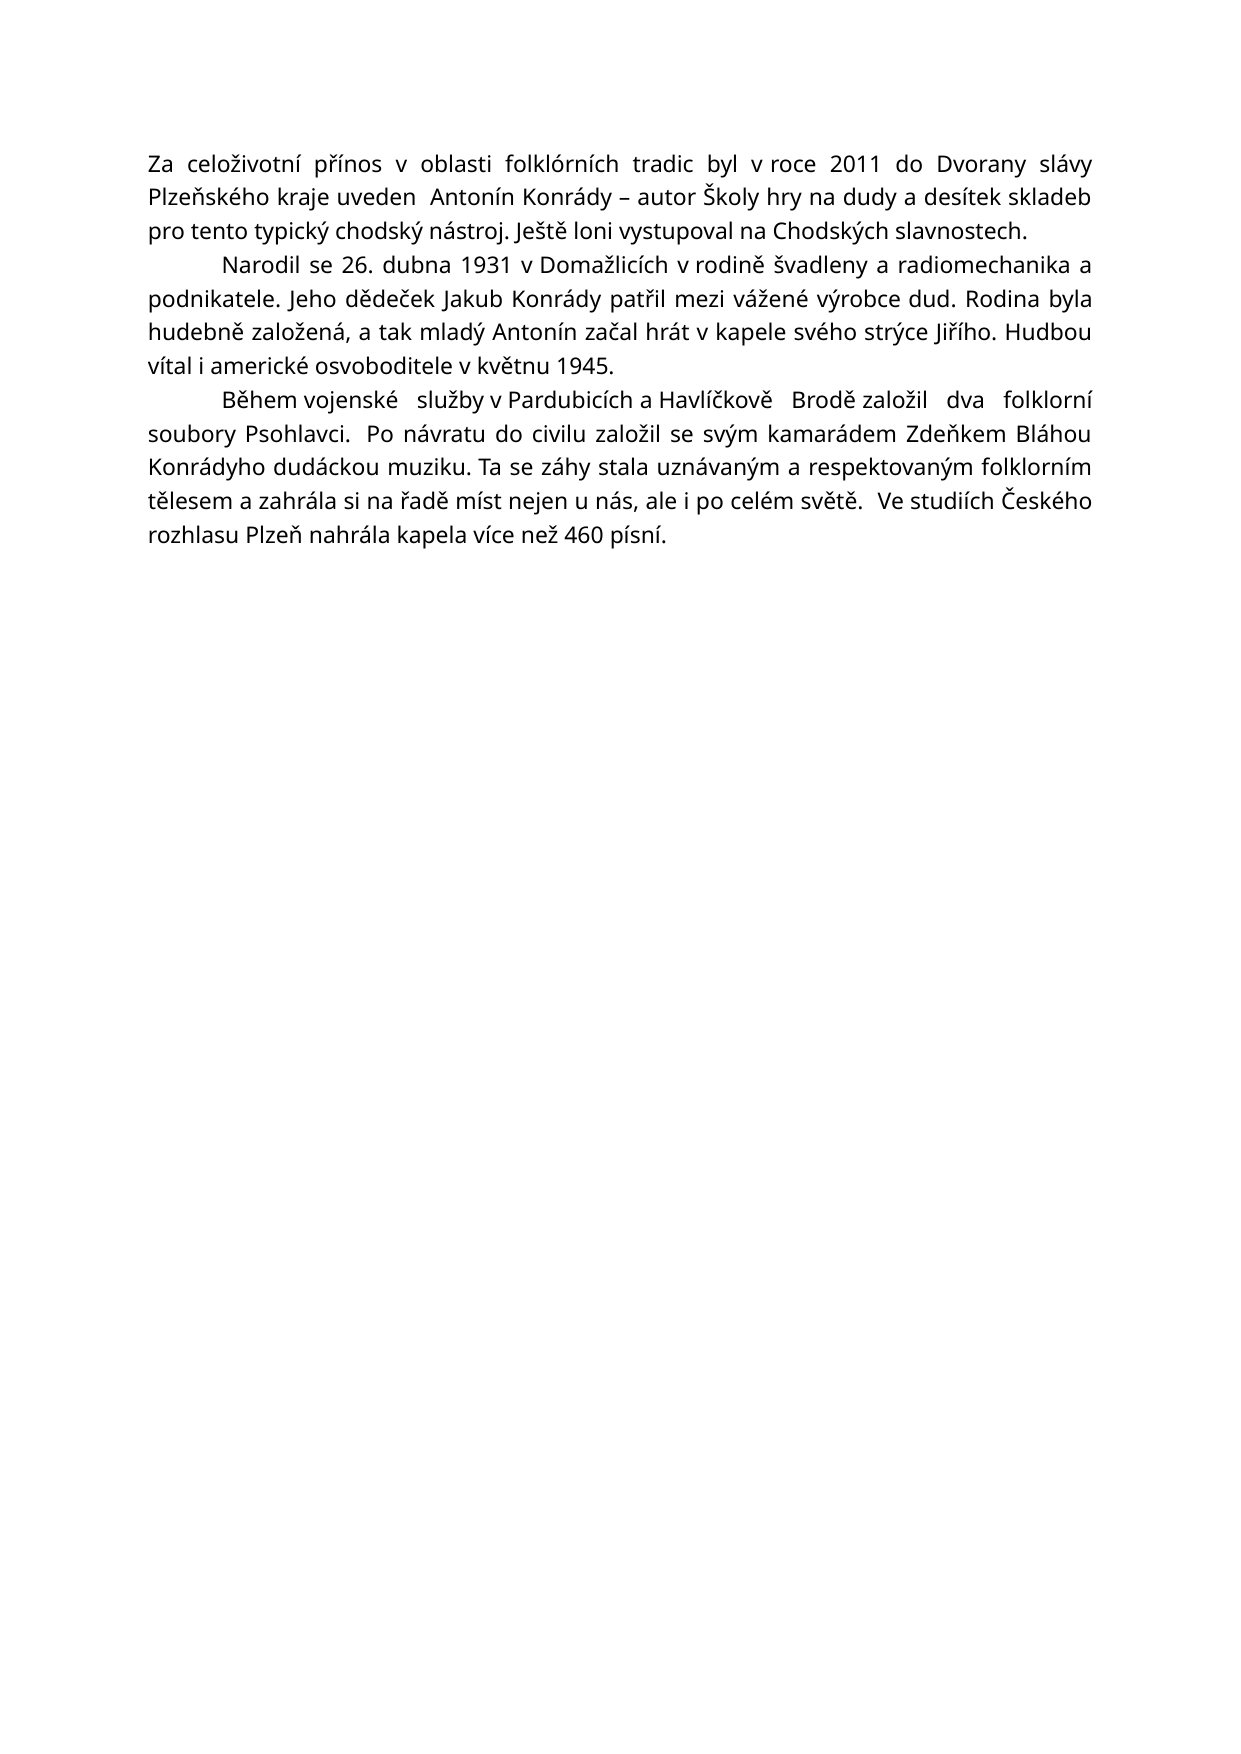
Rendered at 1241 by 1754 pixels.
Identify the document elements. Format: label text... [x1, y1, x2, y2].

text Narodil se 26. dubna 1931 v Domažlicích v rodině švadleny a radiomechanika a podnikatele. Jeho dědeček Jakub Konrády patřil mezi vážené výrobce dud. Rodina byla hudebně založená, a tak mladý Antonín začal hrát v kapele svého strýce Jiřího. Hudbou vítal i americké osvoboditele v květnu 1945. [148, 249, 1093, 381]
text Za celoživotní přínos v oblasti folklórních tradic byl v roce 2011 do Dvorany slávy Plzeňského kraje uveden Antonín Konrády – autor Školy hry na dudy a desítek skladeb pro tento typický chodský nástroj. Ještě loni vystupoval na Chodských slavnostech. [148, 148, 1093, 246]
text Během vojenské služby v Pardubicích a Havlíčkově Brodě založil dva folklorní soubory Psohlavci. Po návratu do civilu založil se svým kamarádem Zdeňkem Bláhou Konrádyho dudáckou muziku. Ta se záhy stala uznávaným a respektovaným folklorním tělesem a zahrála si na řadě míst nejen u nás, ale i po celém světě. Ve studiích Českého rozhlasu Plzeň nahrála kapela více než 460 písní. [148, 384, 1093, 550]
